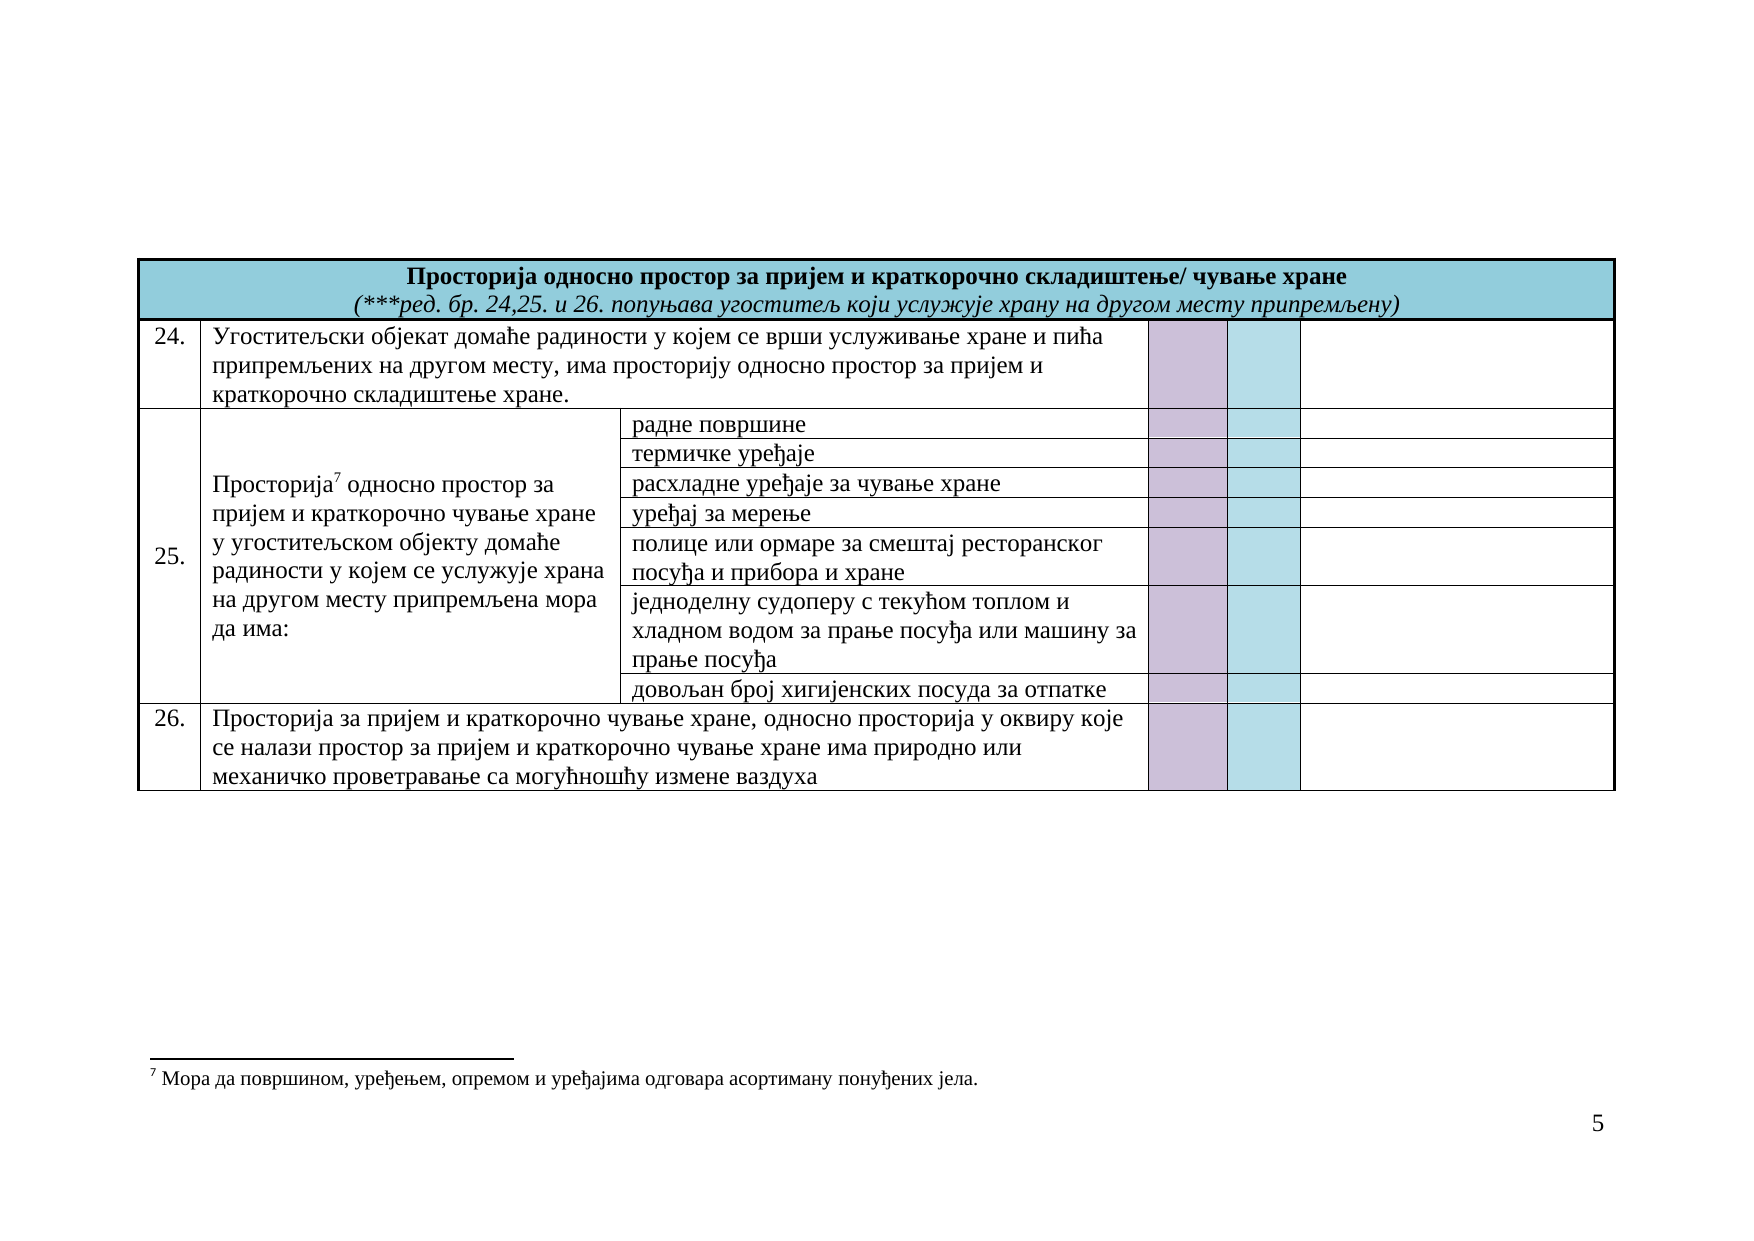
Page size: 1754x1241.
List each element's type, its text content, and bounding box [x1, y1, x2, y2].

table_cell [1301, 409, 1613, 437]
table_cell [1228, 498, 1300, 527]
table_cell [1228, 409, 1300, 437]
table_cell [1301, 674, 1613, 702]
table_cell [1149, 439, 1227, 467]
table_cell [1149, 528, 1227, 585]
table_cell [1228, 586, 1300, 673]
table_cell [1149, 468, 1227, 497]
table_cell Просторија за пријем и краткорочно чување хране, односно просторија у оквиру које се налази простор за пријем и краткорочно чување хране има природно или механичко проветравање са могућношћу измене ваздуха [201, 704, 1148, 790]
table_cell 24. [140, 321, 200, 408]
table_cell расхладне уређаје за чување хране [621, 468, 1148, 497]
table_cell [1301, 468, 1613, 497]
table_cell [1301, 439, 1613, 467]
table_cell [1149, 321, 1227, 408]
table_cell 25. [140, 409, 200, 702]
table_cell [1228, 704, 1300, 790]
table_cell полице или ормаре за смештај ресторанског посуђа и прибора и хране [621, 528, 1148, 585]
table_cell радне површине [621, 409, 1148, 437]
table_cell 26. [140, 704, 200, 790]
table_cell [1301, 704, 1613, 790]
table_cell [1149, 409, 1227, 437]
table_cell једноделну судоперу с текућом топлом и хладном водом за прање посуђа или машину за прање посуђа [621, 586, 1148, 673]
table_cell [1149, 586, 1227, 673]
table_cell Угоститељски објекат домаће радиности у којем се врши услуживање хране и пића припремљених на другом месту, има просторију односно простор за пријем и краткорочно складиштење хране. [201, 321, 1148, 408]
table_cell термичке уређаје [621, 439, 1148, 467]
table_cell [1228, 439, 1300, 467]
table_cell [1149, 498, 1227, 527]
table_cell [1149, 674, 1227, 702]
table_cell Просторија односно простор за пријем и краткорочно чување хране у угоститељском објекту домаће радиности у којем се услужује храна на другом месту припремљена мора да има: [201, 409, 620, 702]
table_cell уређај за мерење [621, 498, 1148, 527]
table_cell [1228, 321, 1300, 408]
table_cell [1301, 586, 1613, 673]
table_cell [1301, 321, 1613, 408]
table_cell [1149, 704, 1227, 790]
table_cell [1228, 674, 1300, 702]
table_cell [1228, 468, 1300, 497]
table_cell [1228, 528, 1300, 585]
table_cell довољан број хигијенских посуда за отпатке [621, 674, 1148, 702]
table_header Просторија односно простор за пријем и краткорочно складиштење/ чување хране (***ред. бр. 24,25. и 26. попуњава угоститељ који услужује храну на другом месту припремљену) [140, 261, 1613, 318]
table_cell [1301, 528, 1613, 585]
table_cell [1301, 498, 1613, 527]
